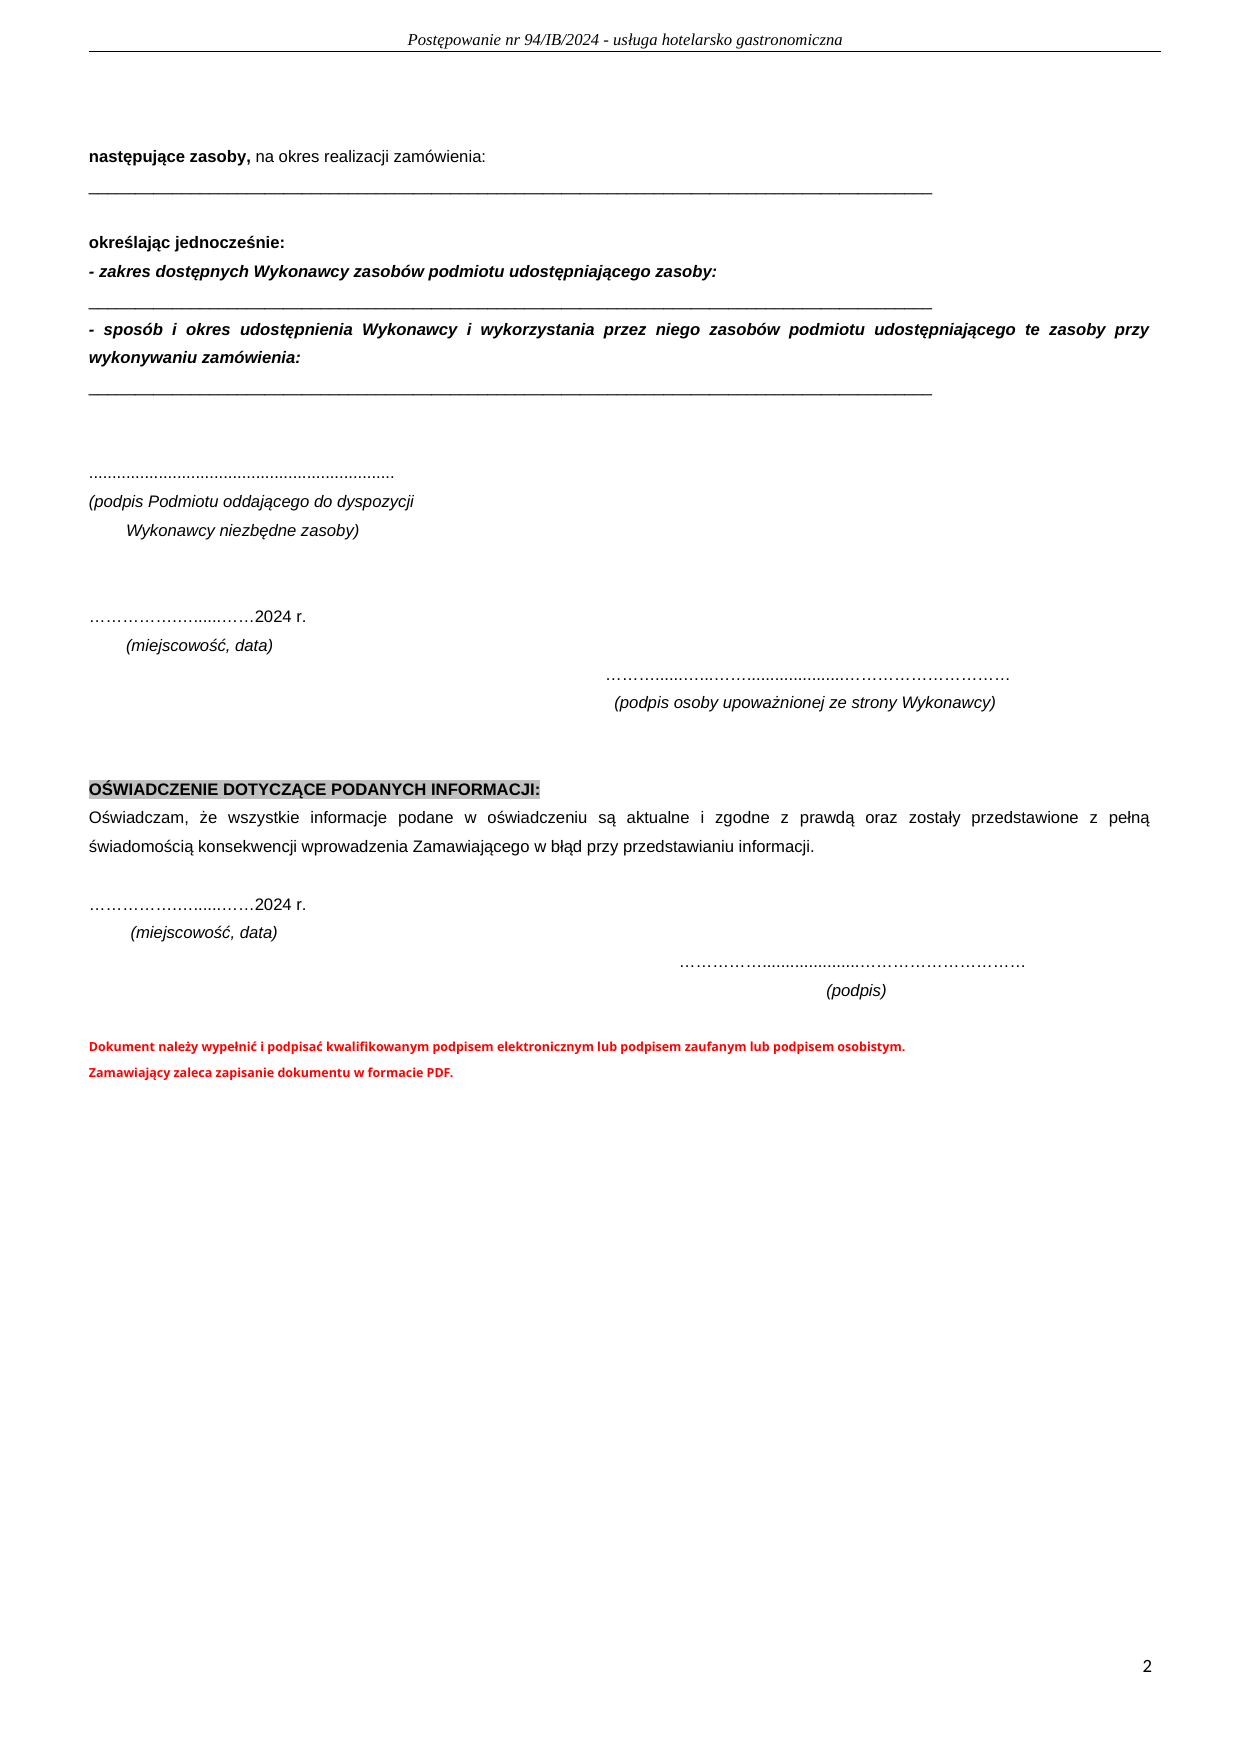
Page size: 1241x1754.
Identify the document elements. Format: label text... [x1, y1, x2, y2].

text .................................................................. [89, 463, 1152, 482]
text określając jednocześnie: [89, 233, 1152, 252]
text (miejscowość, data) [89, 923, 1152, 942]
text …………….…......……2024 r. [89, 894, 1152, 914]
text (podpis) [752, 981, 1152, 1000]
text Oświadczam, że wszystkie informacje podane w oświadczeniu są aktualne i zgodne z prawdą oraz zostały przedstawione z pełną świadomością konsekwencji wprowadzenia Zamawiającego w błąd przy przedstawianiu informacji. [89, 808, 1152, 856]
text Wykonawcy niezbędne zasoby) [89, 521, 1152, 540]
text …………….…......……2024 r. [89, 607, 1152, 626]
text ___________________________________________________________________________________________ [89, 291, 1152, 310]
text (podpis Podmiotu oddającego do dyspozycji [89, 492, 1152, 511]
text następujące zasoby, na okres realizacji zamówienia: [89, 147, 1152, 166]
text ………......…...…….....................………………………… [89, 664, 1152, 684]
text …………….....................………………………… [89, 952, 1152, 971]
text - sposób i okres udostępnienia Wykonawcy i wykorzystania przez niego zasobów podmiotu udostępniającego te zasoby przy wykonywaniu zamówienia: [89, 319, 1152, 367]
text Dokument należy wypełnić i podpisać kwalifikowanym podpisem elektronicznym lub podpisem zaufanym lub podpisem osobistym. [89, 1038, 1152, 1055]
text (podpis osoby upoważnionej ze strony Wykonawcy) [605, 693, 1152, 712]
text (miejscowość, data) [89, 636, 1152, 655]
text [89, 176, 1152, 195]
text Zamawiający zaleca zapisanie dokumentu w formacie PDF. [89, 1064, 1152, 1081]
text OŚWIADCZENIE DOTYCZĄCE PODANYCH INFORMACJI: [89, 779, 1152, 799]
text - zakres dostępnych Wykonawcy zasobów podmiotu udostępniającego zasoby: [89, 262, 1152, 281]
text ___________________________________________________________________________________________ [89, 377, 1152, 396]
